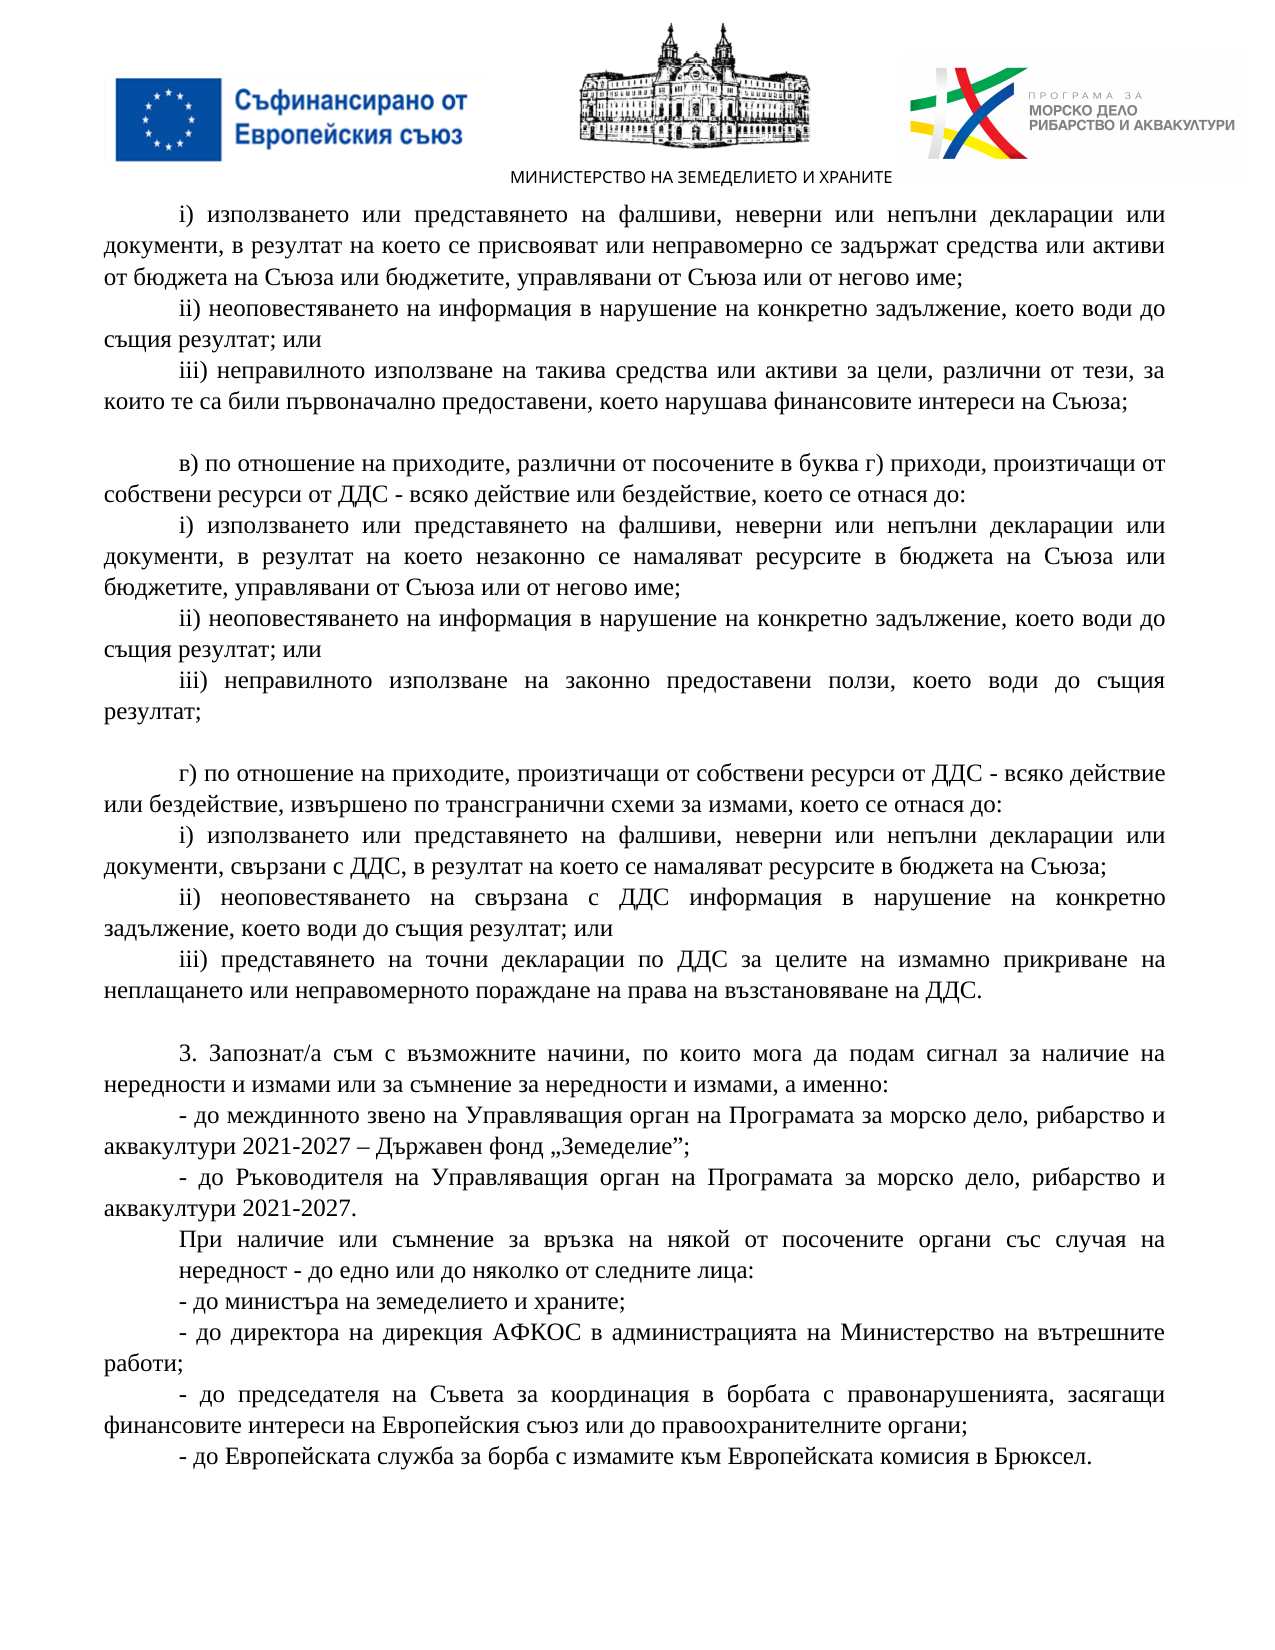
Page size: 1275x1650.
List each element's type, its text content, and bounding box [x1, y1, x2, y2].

text г) по отношение на приходите, произтичащи от собствени ресурси от ДДС - всяко действие или бездействие, извършено по трансгранични схеми за измами, което се отнася до: [103, 758, 1167, 818]
text iii) представянето на точни декларации по ДДС за целите на измамно прикриване на неплащането или неправомерното пораждане на права на възстановяване на ДДС. [103, 944, 1167, 1004]
text - до директора на дирекция АФКОС в администрацията на Министерство на вътрешните работи; [103, 1317, 1167, 1377]
picture [573, 19, 818, 151]
text - до междинното звено на Управляващия орган на Програмата за морско дело, рибарство и аквакултури 2021-2027 – Държавен фонд „Земеделие”; [103, 1100, 1167, 1159]
text ii) неоповестяването на информация в нарушение на конкретно задължение, което води до същия резултат; или [103, 293, 1167, 352]
text iii) неправилното използване на такива средства или активи за цели, различни от тези, за които те са били първоначално предоставени, което нарушава финансовите интереси на Съюза; [103, 355, 1167, 414]
text i) използването или представянето на фалшиви, неверни или непълни декларации или документи, в резултат на което незаконно се намаляват ресурсите в бюджета на Съюза или бюджетите, управлявани от Съюза или от негово име; [103, 510, 1167, 601]
text При наличие или съмнение за връзка на някой от посочените органи със случая на нередност - до едно или до няколко от следните лица: [178, 1224, 1167, 1284]
text ii) неоповестяването на информация в нарушение на конкретно задължение, което води до същия резултат; или [103, 603, 1167, 663]
text - до Ръководителя на Управляващия орган на Програмата за морско дело, рибарство и аквакултури 2021-2027. [103, 1162, 1167, 1222]
text - до председателя на Съвета за координация в борбата с правонарушенията, засягащи финансовите интереси на Европейския съюз или до правоохранителните органи; [103, 1379, 1167, 1439]
text - до Европейската служба за борба с измамите към Европейската комисия в Брюксел. [103, 1441, 1167, 1470]
text в) по отношение на приходите, различни от посочените в буква г) приходи, произтичащи от собствени ресурси от ДДС - всяко действие или бездействие, което се отнася до: [103, 448, 1167, 508]
picture [898, 51, 1248, 182]
text ii) неоповестяването на свързана с ДДС информация в нарушение на конкретно задължение, което води до същия резултат; или [103, 882, 1167, 942]
picture [103, 73, 484, 168]
text - до министъра на земеделието и храните; [103, 1286, 1167, 1315]
text 3. Запознат/а съм с възможните начини, по които мога да подам сигнал за наличие на нередности и измами или за съмнение за нередности и измами, а именно: [103, 1038, 1167, 1097]
text iii) неправилното използване на законно предоставени ползи, което води до същия резултат; [103, 665, 1167, 725]
text i) използването или представянето на фалшиви, неверни или непълни декларации или документи, свързани с ДДС, в резултат на което се намаляват ресурсите в бюджета на Съюза; [103, 820, 1167, 880]
